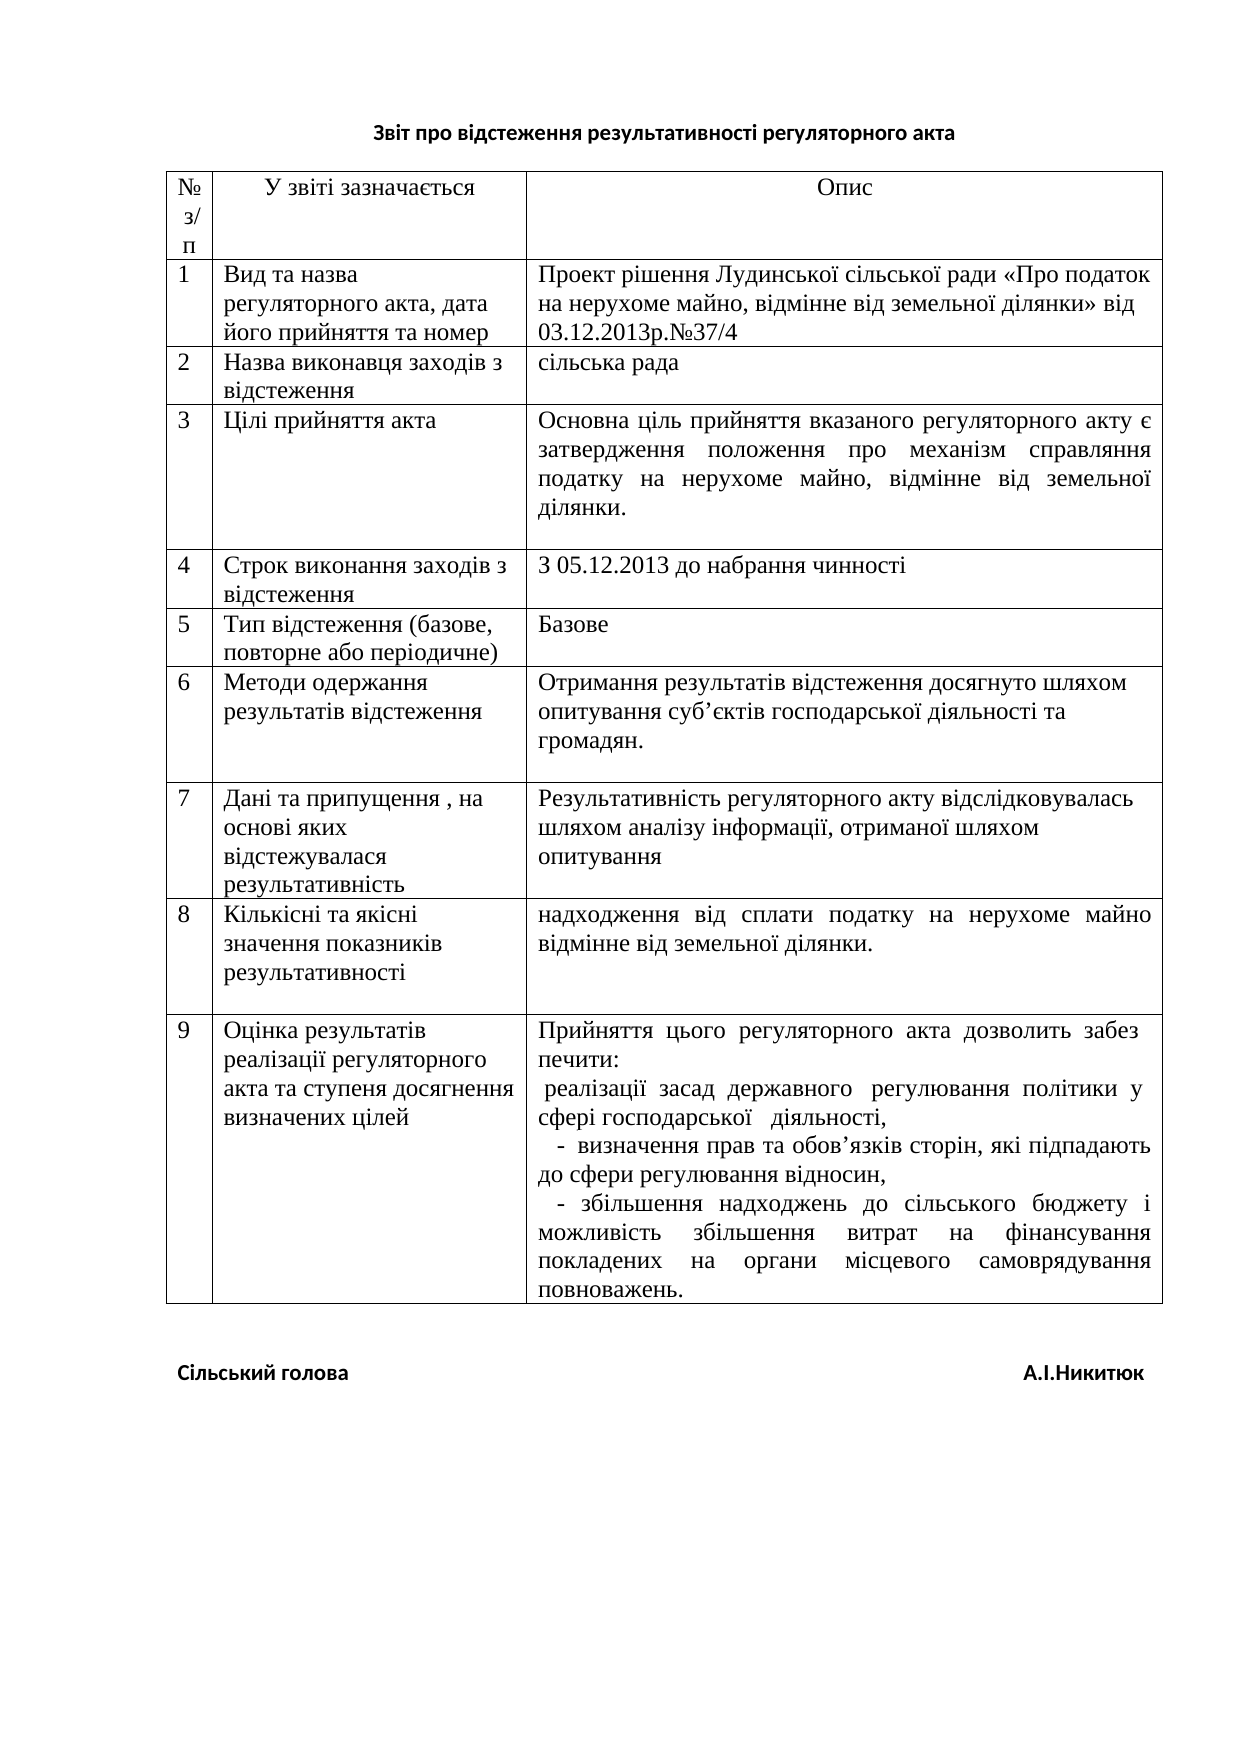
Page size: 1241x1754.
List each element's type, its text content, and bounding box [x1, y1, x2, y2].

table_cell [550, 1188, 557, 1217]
table_cell Проект рішення Лудинської сільської ради «Про податок на нерухоме майно, відмінне від земельної ділянки» від 03.12.2013р.№37/4 [527, 260, 1162, 346]
table_cell Назва виконавця заходів з відстеження [213, 347, 526, 404]
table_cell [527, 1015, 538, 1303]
table_header У звіті зазначається [213, 172, 526, 258]
table_cell Строк виконання заходів з відстеження [213, 550, 526, 608]
table_header Опис [527, 172, 1162, 258]
table_cell Дані та припущення , на основі яких відстежувалася результативність [213, 783, 526, 898]
table_cell 4 [167, 550, 212, 608]
table_cell 9 [167, 1015, 212, 1303]
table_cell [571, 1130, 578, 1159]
table_cell Результативність регуляторного акту відслідковувалась шляхом аналізу інформації, отриманої шляхом опитування [527, 783, 1162, 898]
text Звіт про відстеження результативності регуляторного акта [177, 118, 1152, 146]
table_cell 8 [167, 899, 212, 1014]
table_cell 3 [167, 405, 212, 549]
table_cell сільська рада [527, 347, 1162, 404]
table_cell Тип відстеження (базове, повторне або періодичне) [213, 609, 526, 666]
table_cell 5 [167, 609, 212, 666]
table_cell З 05.12.2013 до набрання чинності [527, 550, 1162, 608]
table_cell Базове [527, 609, 1162, 666]
table_header № з/п [167, 172, 212, 258]
table_cell надходження від сплати податку на нерухоме майно відмінне від земельної ділянки. [527, 899, 1162, 1014]
table_cell 2 [167, 347, 212, 404]
table_cell Методи одержання результатів відстеження [213, 667, 526, 782]
table_cell 1 [167, 260, 212, 346]
table_cell 7 [167, 783, 212, 898]
table_cell Вид та назва регуляторного акта, дата його прийняття та номер [213, 260, 526, 346]
table_cell Прийняття цього регуляторного акта дозволить забезпечити: реалізації засад державного регулювання політики у сфері господарської діяльності, - визначення прав та обов’язків сторін, які підпадають до сфери регулювання відносин, - збільшення надходжень до сільського бюджету і можливість збільшення витрат на фінансування покладених на органи місцевого самоврядування повноважень. [619, 1015, 1162, 1303]
table_cell Цілі прийняття акта [213, 405, 526, 549]
text Сільський голова А.І.Никитюк [177, 1358, 1152, 1386]
table_cell Отримання результатів відстеження досягнуто шляхом опитування суб’єктів господарської діяльності та громадян. [527, 667, 1162, 782]
table_cell Основна ціль прийняття вказаного регуляторного акту є затвердження положення про механізм справляння податку на нерухоме майно, відмінне від земельної ділянки. [527, 405, 1162, 549]
table_cell Кількісні та якісні значення показників результативності [213, 899, 526, 1014]
table_cell Оцінка результатів реалізації регуляторного акта та ступеня досягнення визначених цілей [213, 1015, 526, 1303]
table_cell 6 [167, 667, 212, 782]
